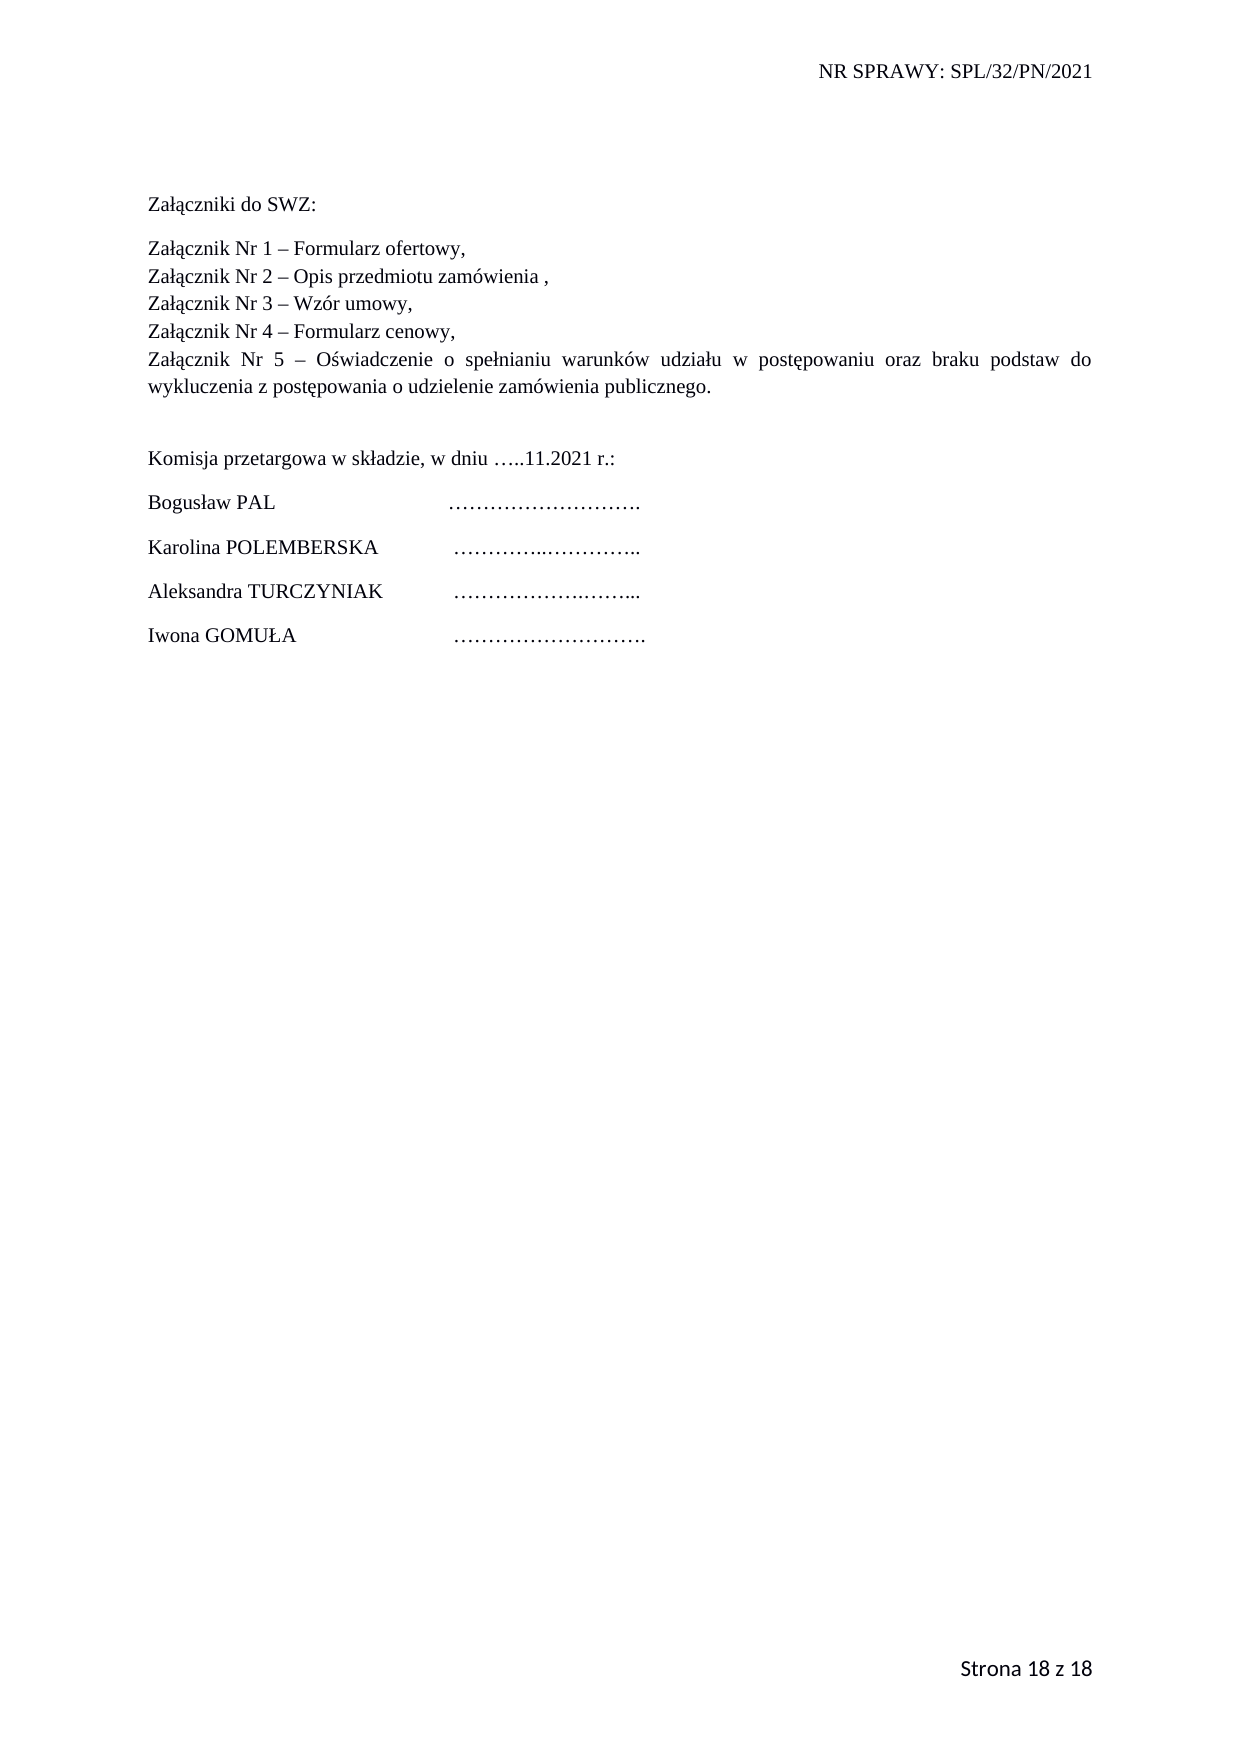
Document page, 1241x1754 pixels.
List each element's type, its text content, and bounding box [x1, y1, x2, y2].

text Aleksandra TURCZYNIAK ……………….……... [148, 579, 1093, 603]
text Załącznik Nr 2 – Opis przedmiotu zamówienia , [148, 264, 1093, 288]
text Komisja przetargowa w składzie, w dniu …..11.2021 r.: [148, 446, 1093, 470]
text Załącznik Nr 4 – Formularz cenowy, [148, 319, 1093, 343]
text Iwona GOMUŁA ………………………. [148, 623, 1093, 647]
text Załączniki do SWZ: [148, 192, 1093, 216]
text Załącznik Nr 3 – Wzór umowy, [148, 291, 1093, 315]
text Karolina POLEMBERSKA …………..………….. [148, 534, 1093, 559]
text Załącznik Nr 1 – Formularz ofertowy, [148, 236, 1093, 260]
text Bogusław PAL ………………………. [148, 490, 1093, 514]
text Załącznik Nr 5 – Oświadczenie o spełnianiu warunków udziału w postępowaniu oraz braku podstaw do wykluczenia z postępowania o udzielenie zamówienia publicznego. [148, 347, 1093, 398]
